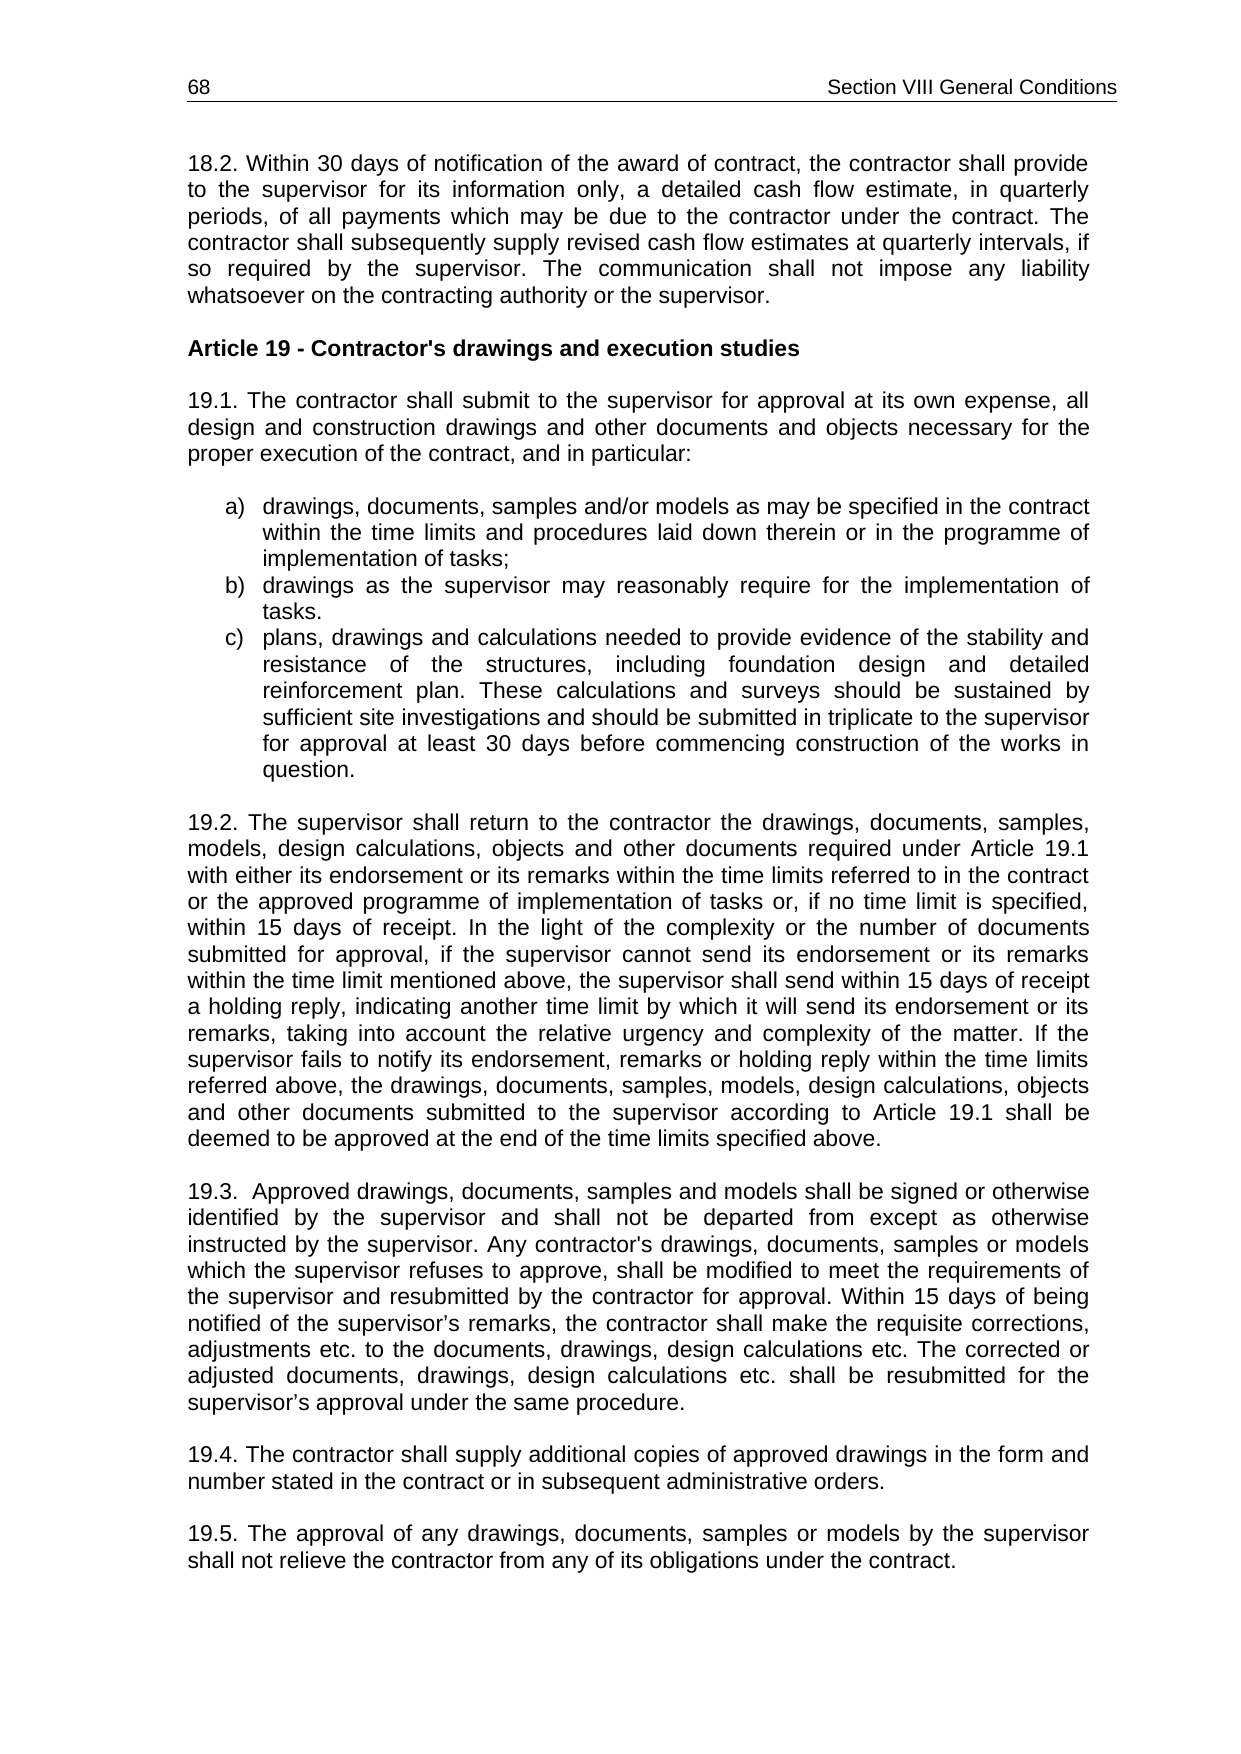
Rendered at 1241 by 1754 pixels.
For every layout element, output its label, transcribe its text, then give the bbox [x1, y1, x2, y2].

text 19.5. The approval of any drawings, documents, samples or models by the supervisor shall not relieve the contractor from any of its obligations under the contract. [187, 1520, 1090, 1573]
text 19.1. The contractor shall submit to the supervisor for approval at its own expense, all design and construction drawings and other documents and objects necessary for the proper execution of the contract, and in particular: [187, 387, 1090, 466]
list plans, drawings and calculations needed to provide evidence of the stability and resistance of the structures, including foundation design and detailed reinforcement plan. These calculations and surveys should be sustained by sufficient site investigations and should be submitted in triplicate to the supervisor for approval at least 30 days before commencing construction of the works in question. [225, 624, 1090, 782]
text 19.4. The contractor shall supply additional copies of approved drawings in the form and number stated in the contract or in subsequent administrative orders. [187, 1441, 1090, 1494]
text 18.2. Within 30 days of notification of the award of contract, the contractor shall provide to the supervisor for its information only, a detailed cash flow estimate, in quarterly periods, of all payments which may be due to the contractor under the contract. The contractor shall subsequently supply revised cash flow estimates at quarterly intervals, if so required by the supervisor. The communication shall not impose any liability whatsoever on the contracting authority or the supervisor. [187, 150, 1090, 308]
list drawings, documents, samples and/or models as may be specified in the contract within the time limits and procedures laid down therein or in the programme of implementation of tasks; [225, 493, 1090, 572]
text Article 19 - Contractor's drawings and execution studies [187, 334, 1090, 361]
text 19.3. Approved drawings, documents, samples and models shall be signed or otherwise identified by the supervisor and shall not be departed from except as otherwise instructed by the supervisor. Any contractor's drawings, documents, samples or models which the supervisor refuses to approve, shall be modified to meet the requirements of the supervisor and resubmitted by the contractor for approval. Within 15 days of being notified of the supervisor’s remarks, the contractor shall make the requisite corrections, adjustments etc. to the documents, drawings, design calculations etc. The corrected or adjusted documents, drawings, design calculations etc. shall be resubmitted for the supervisor’s approval under the same procedure. [187, 1178, 1090, 1415]
text 19.2. The supervisor shall return to the contractor the drawings, documents, samples, models, design calculations, objects and other documents required under Article 19.1 with either its endorsement or its remarks within the time limits referred to in the contract or the approved programme of implementation of tasks or, if no time limit is specified, within 15 days of receipt. In the light of the complexity or the number of documents submitted for approval, if the supervisor cannot send its endorsement or its remarks within the time limit mentioned above, the supervisor shall send within 15 days of receipt a holding reply, indicating another time limit by which it will send its endorsement or its remarks, taking into account the relative urgency and complexity of the matter. If the supervisor fails to notify its endorsement, remarks or holding reply within the time limits referred above, the drawings, documents, samples, models, design calculations, objects and other documents submitted to the supervisor according to Article 19.1 shall be deemed to be approved at the end of the time limits specified above. [187, 809, 1090, 1151]
list drawings as the supervisor may reasonably require for the implementation of tasks. [225, 572, 1090, 624]
